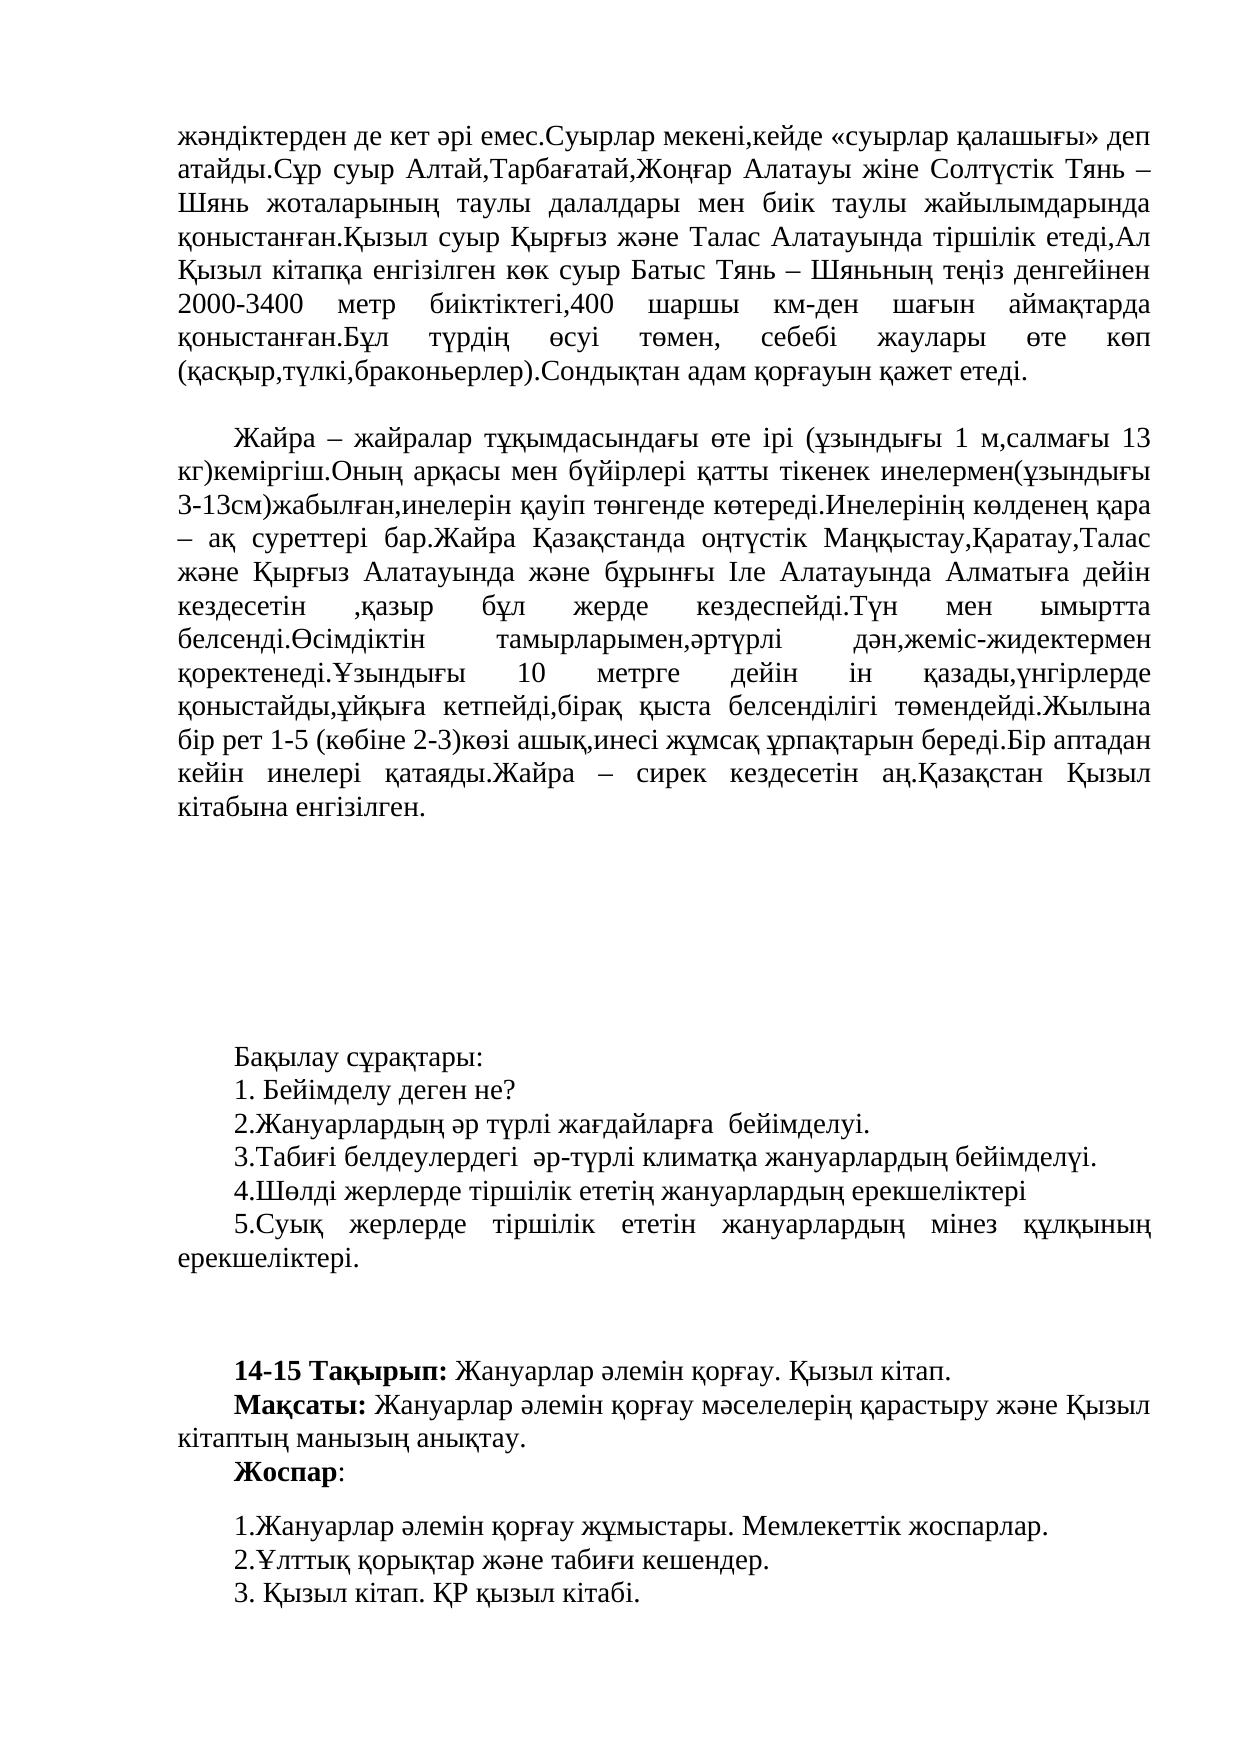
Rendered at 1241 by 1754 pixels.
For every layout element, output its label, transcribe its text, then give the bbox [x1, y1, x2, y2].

text 1.Жануарлар әлемін қорғау жұмыстары. Мемлекеттік жоспарлар. [177, 1508, 1152, 1542]
text Жоспар: [177, 1454, 1152, 1487]
text Жайра – жайралар тұқымдасындағы өте ірі (ұзындығы ,салмағы )кеміргіш.Оның арқасы мен бүйірлері қатты тікенек инелермен(ұзындығы 3-13см)жабылған,инелерін қауіп төнгенде көтереді.Инелерінің көлденең қара – ақ суреттері бар.Жайра Қазақстанда оңтүстік Маңқыстау,Қаратау,Талас және Қырғыз Алатауында және бұрынғы Іле Алатауында Алматыға дейін кездесетін ,қазыр бұл жерде кездеспейді.Түн мен ымыртта белсенді.Өсімдіктін тамырларымен,әртүрлі дән,жеміс-жидектермен қоректенеді.Ұзындығы 10 метрге дейін ін қазады,үнгірлерде қоныстайды,ұйқыға кетпейді,бірақ қыста белсенділігі төмендейді.Жылына бір рет 1-5 (көбіне 2-3)көзі ашық,инесі жұмсақ ұрпақтарын береді.Бір аптадан кейін инелері қатаяды.Жайра – сирек кездесетін аң.Қазақстан Қызыл кітабына енгізілген. [177, 420, 1152, 822]
text Бақылау сұрақтары: [177, 1039, 1152, 1072]
text 2.Ұлттық қорықтар және табиғи кешендер. [177, 1542, 1152, 1575]
text 4.Шөлді жерлерде тіршілік ететің жануарлардың ерекшеліктері [177, 1173, 1152, 1207]
text 3.Табиғі белдеулердегі әр-түрлі климатқа жануарлардың бейімделүі. [177, 1139, 1152, 1173]
text 14-15 Тақырып: Жануарлар әлемін қорғау. Қызыл кітап. [177, 1353, 1152, 1387]
text 1. Бейімделу деген не? [177, 1072, 1152, 1106]
text 2.Жануарлардың әр түрлі жағдайларға бейімделуі. [177, 1106, 1152, 1139]
text Мақсаты: Жануарлар әлемін қорғау мәселелерің қарастыру және Қызыл кітаптың манызың анықтау. [177, 1387, 1152, 1454]
text 3. Қызыл кітап. ҚР қызыл кітабі. [177, 1575, 1152, 1609]
text 5.Суық жерлерде тіршілік ететін жануарлардың мінез құлқының ерекшеліктері. [177, 1207, 1152, 1274]
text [177, 118, 1152, 386]
